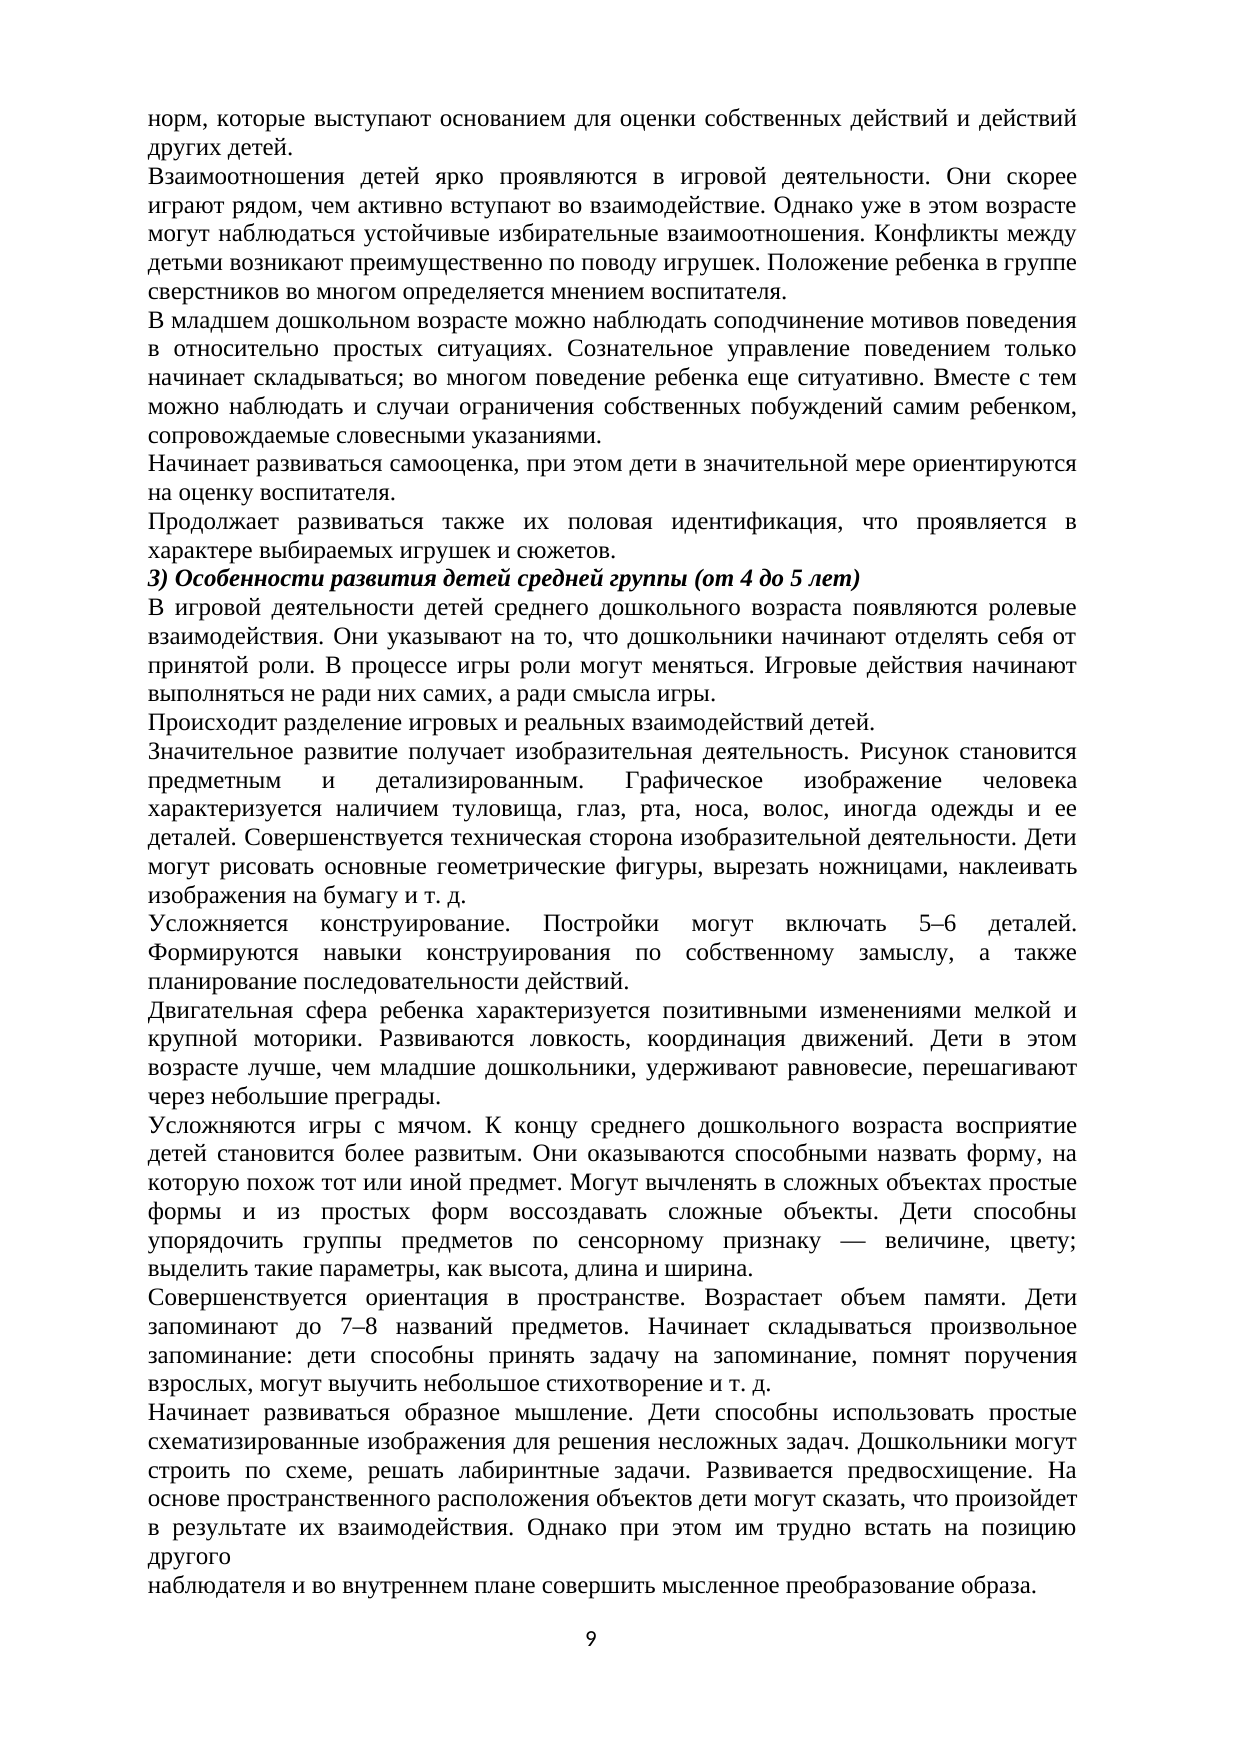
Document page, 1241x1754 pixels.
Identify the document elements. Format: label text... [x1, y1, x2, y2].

text Начинает развиваться образное мышление. Дети способны использовать простые схематизированные изображения для решения несложных задач. Дошкольники могут строить по схеме, решать лабиринтные задачи. Развивается предвосхищение. На основе пространственного расположения объектов дети могут сказать, что произойдет в результате их взаимодействия. Однако при этом им трудно встать на позицию другого [148, 1397, 1078, 1570]
text наблюдателя и во внутреннем плане совершить мысленное преобразование образа. [148, 1570, 1078, 1598]
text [148, 103, 1078, 161]
text Совершенствуется ориентация в пространстве. Возрастает объем памяти. Дети запоминают до 7–8 названий предметов. Начинает складываться произвольное запоминание: дети способны принять задачу на запоминание, помнят поручения взрослых, могут выучить небольшое стихотворение и т. д. [148, 1282, 1078, 1397]
text Продолжает развиваться также их половая идентификация, что проявляется в характере выбираемых игрушек и сюжетов. [148, 506, 1078, 563]
text Двигательная сфера ребенка характеризуется позитивными изменениями мелкой и крупной моторики. Развиваются ловкость, координация движений. Дети в этом возрасте лучше, чем младшие дошкольники, удерживают равновесие, перешагивают через небольшие преграды. [148, 995, 1078, 1110]
text Усложняется конструирование. Постройки могут включать 5–6 деталей. Формируются навыки конструирования по собственному замыслу, а также планирование последовательности действий. [148, 908, 1078, 995]
text 3) Особенности развития детей средней группы (от 4 до 5 лет) [148, 563, 1078, 592]
text В игровой деятельности детей среднего дошкольного возраста появляются ролевые взаимодействия. Они указывают на то, что дошкольники начинают отделять себя от принятой роли. В процессе игры роли могут меняться. Игровые действия начинают выполняться не ради них самих, а ради смысла игры. [148, 592, 1078, 707]
text Взаимоотношения детей ярко проявляются в игровой деятельности. Они скорее играют рядом, чем активно вступают во взаимодействие. Однако уже в этом возрасте могут наблюдаться устойчивые избирательные взаимоотношения. Конфликты между детьми возникают преимущественно по поводу игрушек. Положение ребенка в группе сверстников во многом определяется мнением воспитателя. [148, 161, 1078, 305]
text В младшем дошкольном возрасте можно наблюдать соподчинение мотивов поведения в относительно простых ситуациях. Сознательное управление поведением только начинает складываться; во многом поведение ребенка еще ситуативно. Вместе с тем можно наблюдать и случаи ограничения собственных побуждений самим ребенком, сопровождаемые словесными указаниями. [148, 305, 1078, 448]
text Усложняются игры с мячом. К концу среднего дошкольного возраста восприятие детей становится более развитым. Они оказываются способными назвать форму, на которую похож тот или иной предмет. Могут вычленять в сложных объектах простые формы и из простых форм воссоздавать сложные объекты. Дети способны упорядочить группы предметов по сенсорному признаку — величине, цвету; выделить такие параметры, как высота, длина и ширина. [148, 1110, 1078, 1282]
text Значительное развитие получает изобразительная деятельность. Рисунок становится предметным и детализированным. Графическое изображение человека характеризуется наличием туловища, глаз, рта, носа, волос, иногда одежды и ее деталей. Совершенствуется техническая сторона изобразительной деятельности. Дети могут рисовать основные геометрические фигуры, вырезать ножницами, наклеивать изображения на бумагу и т. д. [148, 736, 1078, 908]
text Начинает развиваться самооценка, при этом дети в значительной мере ориентируются на оценку воспитателя. [148, 448, 1078, 506]
text Происходит разделение игровых и реальных взаимодействий детей. [148, 707, 1078, 736]
